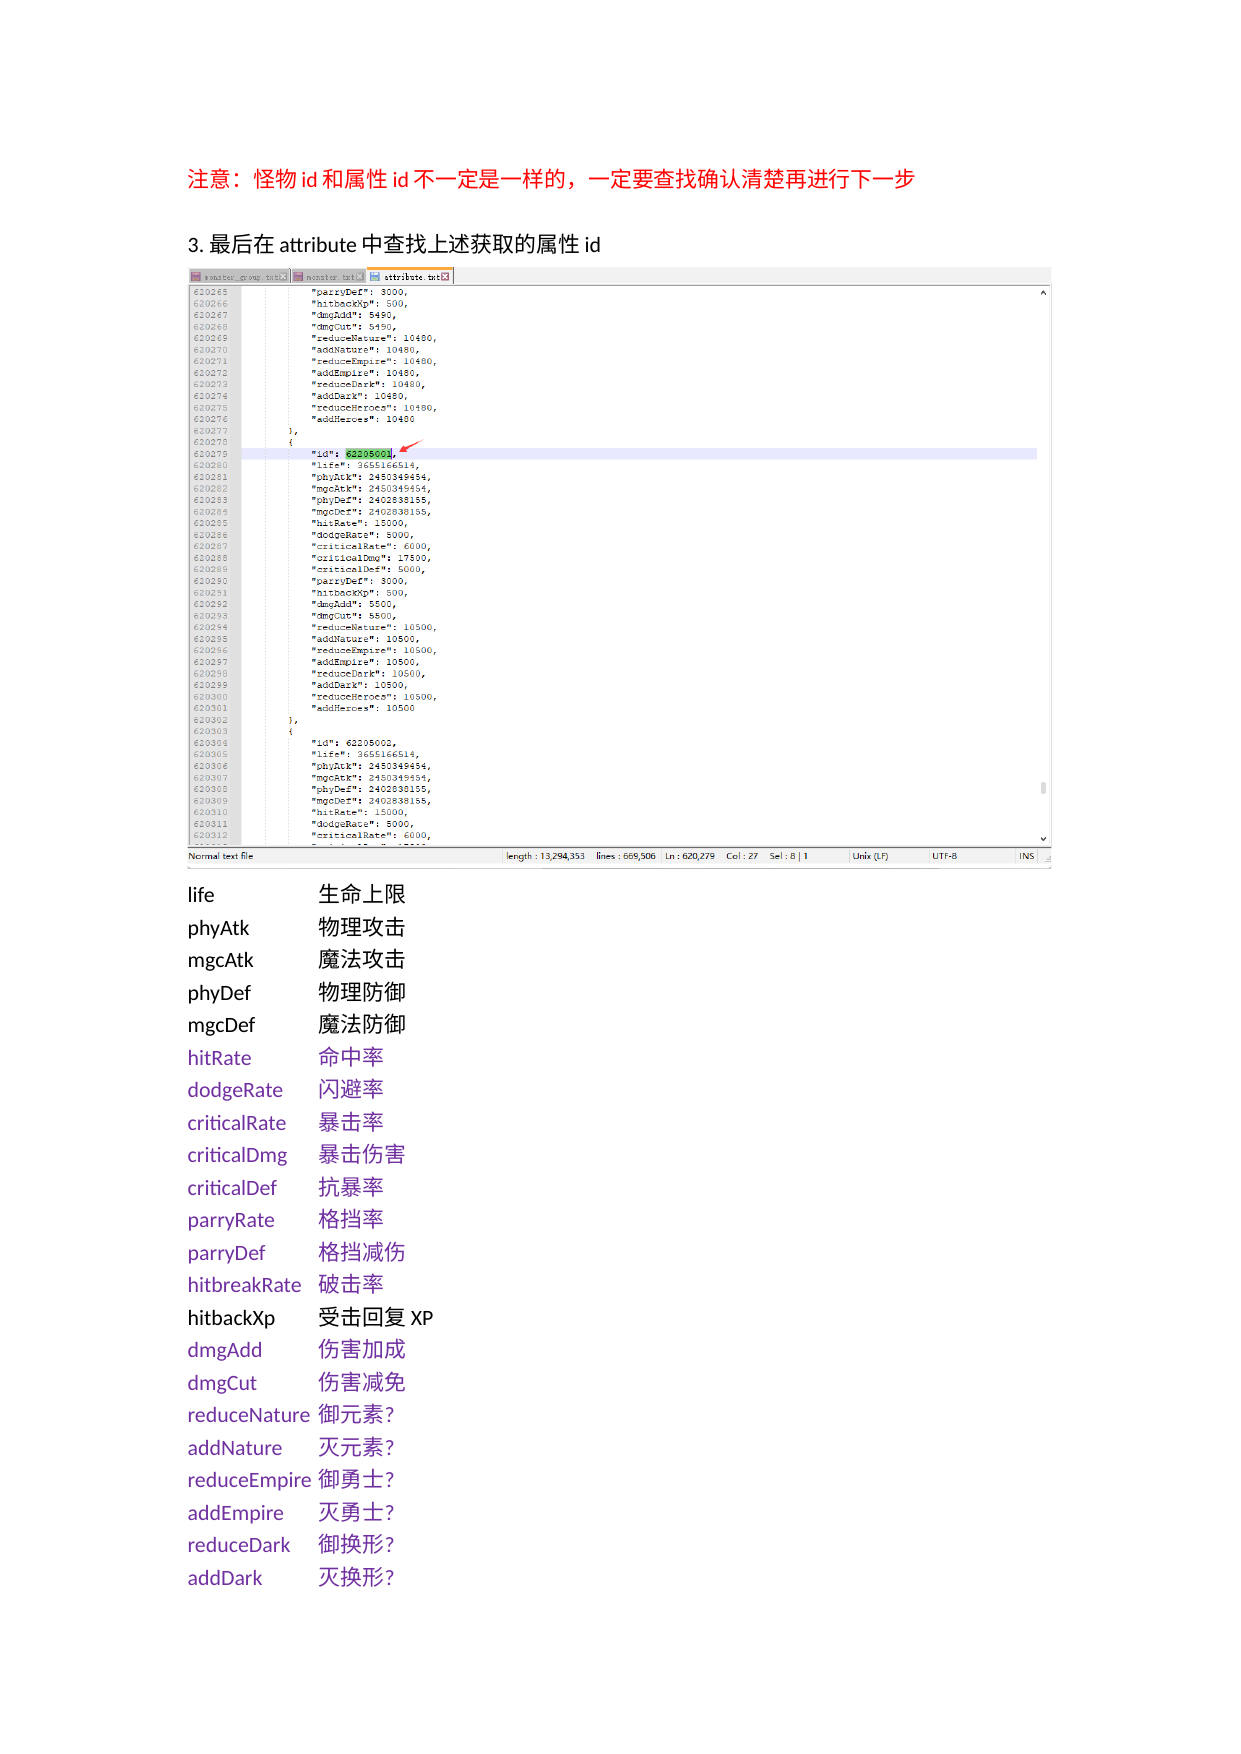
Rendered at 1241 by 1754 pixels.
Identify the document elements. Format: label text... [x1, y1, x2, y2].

list life 生命上限 [187, 877, 1053, 909]
list reduceDark 御换形? [187, 1527, 1053, 1559]
list addDark 灭换形? [187, 1559, 1053, 1592]
list dmgCut 伤害减免 [187, 1364, 1053, 1397]
list hitbackXp 受击回复XP [187, 1299, 1053, 1332]
list criticalDef 抗暴率 [187, 1169, 1053, 1202]
list phyDef 物理防御 [187, 974, 1053, 1007]
list parryRate 格挡率 [187, 1202, 1053, 1234]
list reduceEmpire 御勇士? [187, 1462, 1053, 1494]
list 注意：怪物id和属性id不一定是一样的，一定要查找确认清楚再进行下一步 [187, 162, 1053, 194]
list addNature 灭元素? [187, 1429, 1053, 1462]
list criticalRate 暴击率 [187, 1104, 1053, 1137]
list parryDef 格挡减伤 [187, 1234, 1053, 1267]
list dodgeRate 闪避率 [187, 1072, 1053, 1104]
list addEmpire 灭勇士? [187, 1494, 1053, 1527]
list mgcDef 魔法防御 [187, 1007, 1053, 1039]
list reduceNature 御元素? [187, 1397, 1053, 1429]
list 最后在attribute中查找上述获取的属性id [187, 227, 1053, 259]
list hitRate 命中率 [187, 1039, 1053, 1072]
list dmgAdd 伤害加成 [187, 1332, 1053, 1364]
list criticalDmg 暴击伤害 [187, 1137, 1053, 1169]
list mgcAtk 魔法攻击 [187, 942, 1053, 974]
list phyAtk 物理攻击 [187, 909, 1053, 942]
list hitbreakRate 破击率 [187, 1267, 1053, 1299]
picture [187, 267, 1052, 869]
